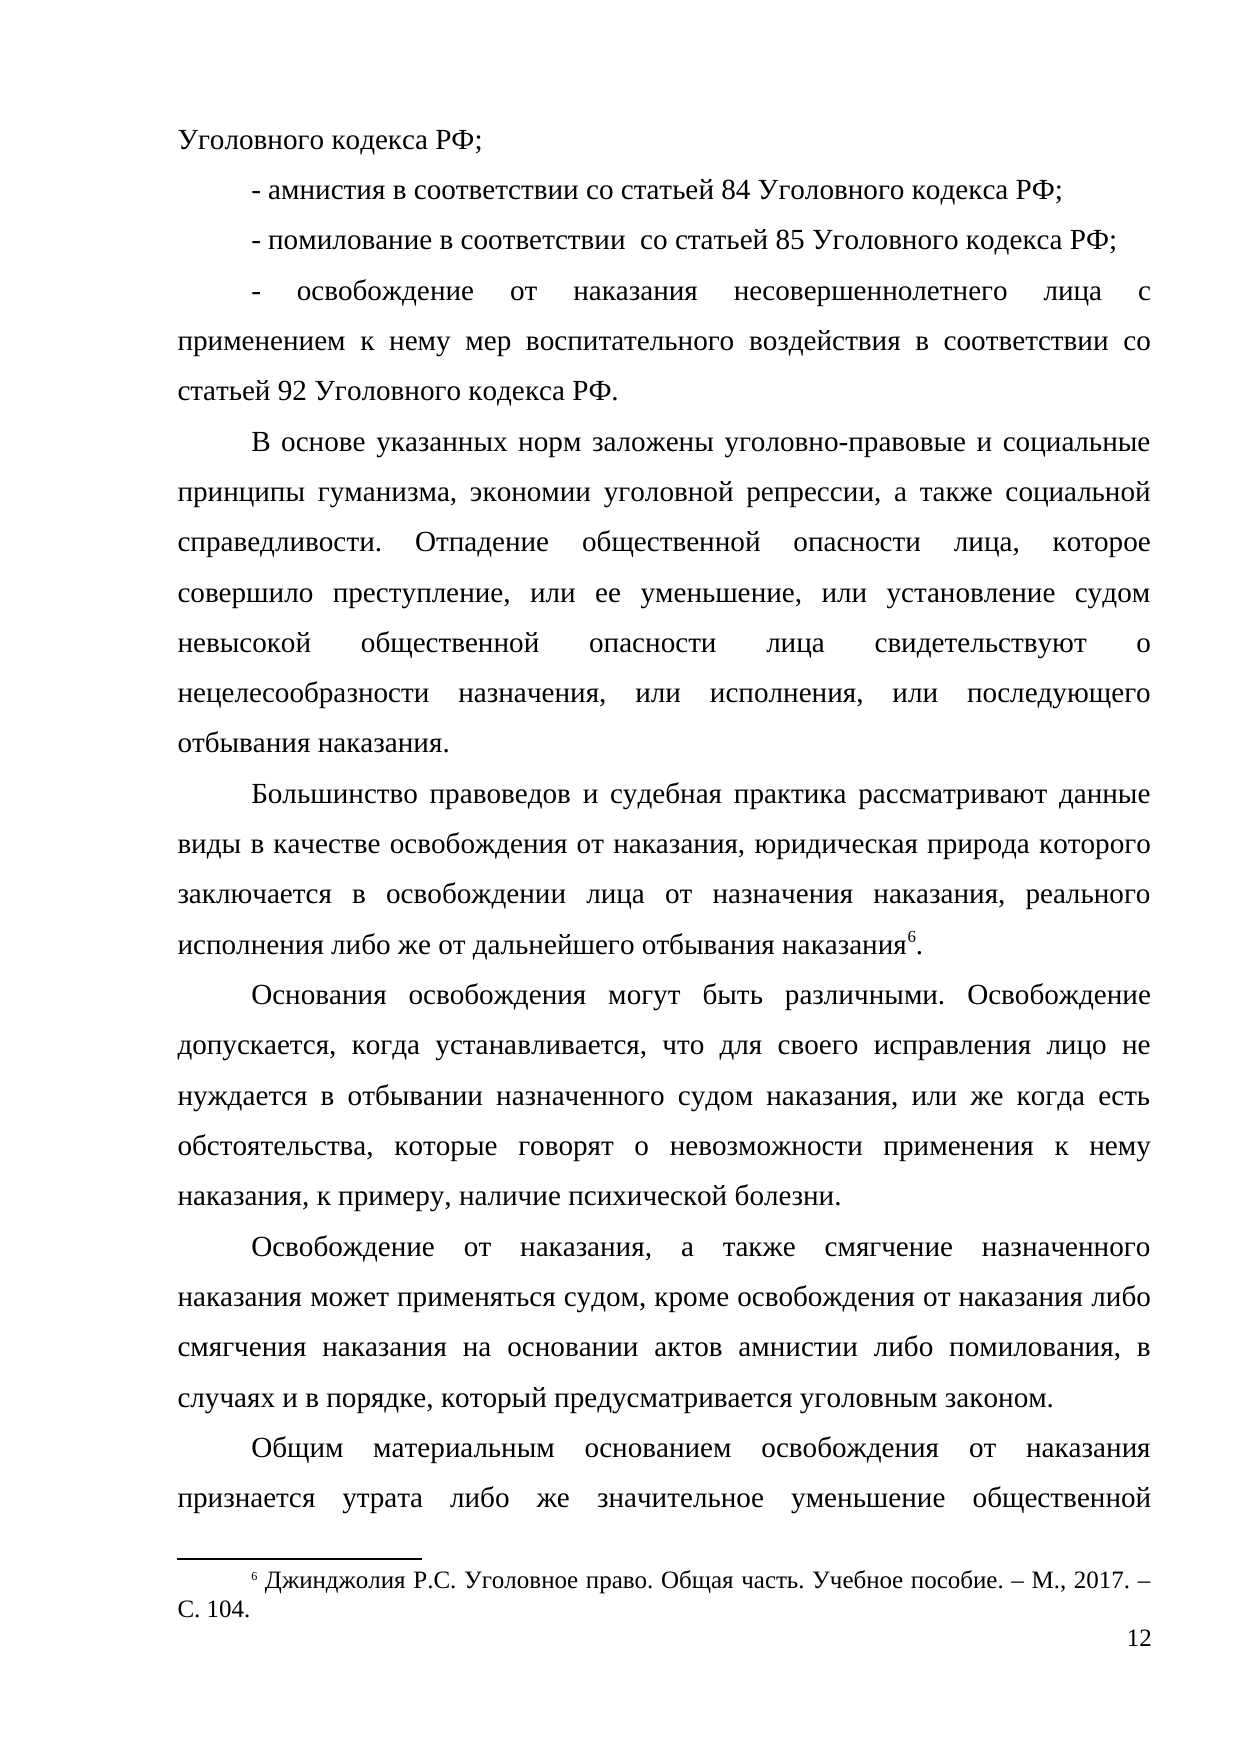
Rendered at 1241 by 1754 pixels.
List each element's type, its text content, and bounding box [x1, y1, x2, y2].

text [177, 1430, 1152, 1514]
text Основания освобождения могут быть различными. Освобождение допускается, когда устанавливается, что для своего исправления лицо не нуждается в отбывании назначенного судом наказания, или же когда есть обстоятельства, которые говорят о невозможности применения к нему наказания, к примеру, наличие психической болезни. [177, 977, 1152, 1212]
text Большинство правоведов и судебная практика рассматривают данные виды в качестве освобождения от наказания, юридическая природа которого заключается в освобождении лица от назначения наказания, реального исполнения либо же от дальнейшего отбывания наказания. [177, 776, 1152, 960]
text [177, 122, 1152, 155]
text - освобождение от наказания несовершеннолетнего лица с применением к нему мер воспитательного воздействия в соответствии со статьей 92 Уголовного кодекса РФ. [177, 273, 1152, 407]
text - помилование в соответствии со статьей 85 Уголовного кодекса РФ; [177, 222, 1152, 256]
text Освобождение от наказания, а также смягчение назначенного наказания может применяться судом, кроме освобождения от наказания либо смягчения наказания на основании актов амнистии либо помилования, в случаях и в порядке, который предусматривается уголовным законом. [177, 1229, 1152, 1413]
text - амнистия в соответствии со статьей 84 Уголовного кодекса РФ; [177, 172, 1152, 206]
text В основе указанных норм заложены уголовно-правовые и социальные принципы гуманизма, экономии уголовной репрессии, а также социальной справедливости. Отпадение общественной опасности лица, которое совершило преступление, или ее уменьшение, или установление судом невысокой общественной опасности лица свидетельствуют о нецелесообразности назначения, или исполнения, или последующего отбывания наказания. [177, 424, 1152, 759]
